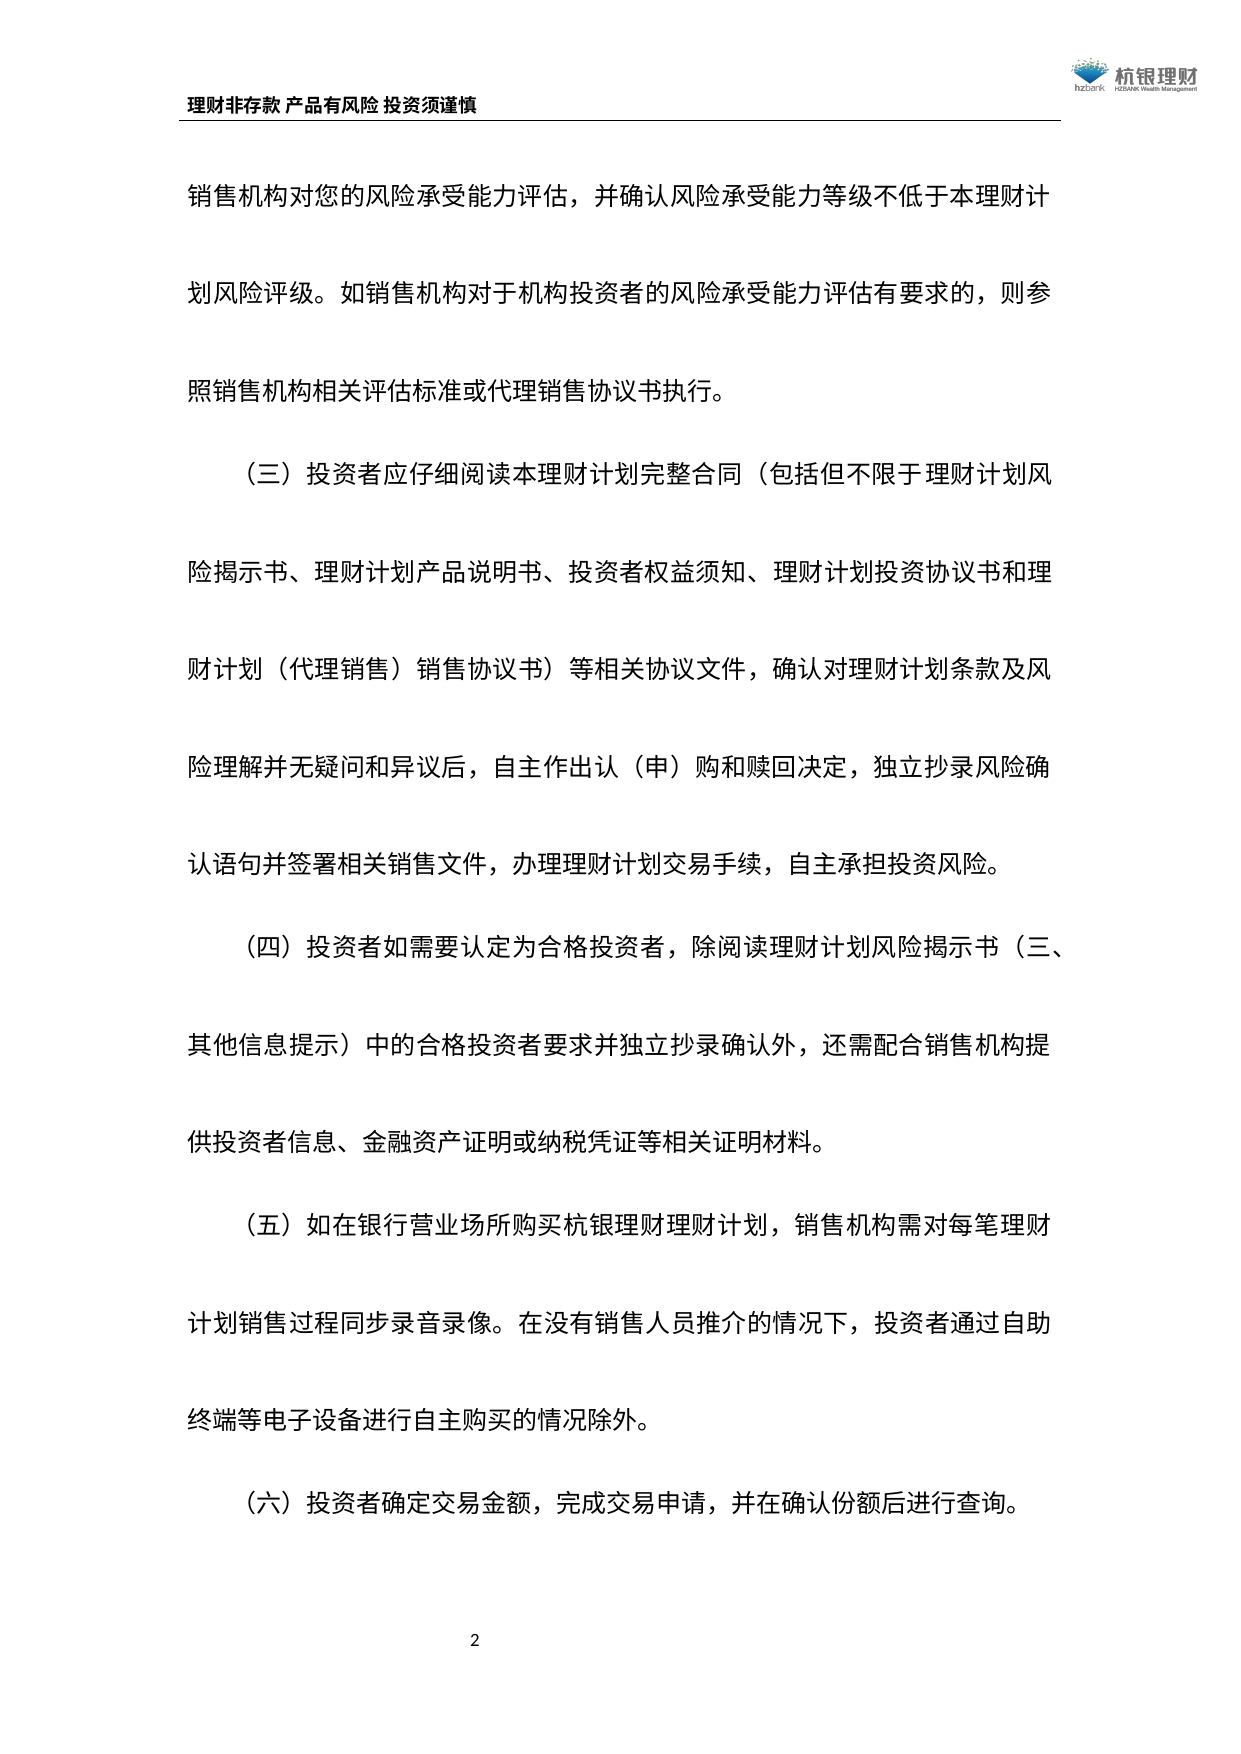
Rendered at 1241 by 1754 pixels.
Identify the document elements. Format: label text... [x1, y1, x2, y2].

list 如在银行营业场所购买杭银理财理财计划，销售机构需对每笔理财计划销售过程同步录音录像。在没有销售人员推介的情况下，投资者通过自助终端等电子设备进行自主购买的情况除外。 [187, 1191, 1053, 1451]
picture [1027, 0, 1240, 151]
list 投资者如需要认定为合格投资者，除阅读理财计划风险揭示书（三、其他信息提示）中的合格投资者要求并独立抄录确认外，还需配合销售机构提供投资者信息、金融资产证明或纳税凭证等相关证明材料。 [187, 913, 1053, 1173]
list 投资者确定交易金额，完成交易申请，并在确认份额后进行查询。 [187, 1469, 1053, 1534]
list 投资者应仔细阅读本理财计划完整合同（包括但不限于理财计划风险揭示书、理财计划产品说明书、投资者权益须知、理财计划投资协议书和理财计划（代理销售）销售协议书）等相关协议文件，确认对理财计划条款及风险理解并无疑问和异议后，自主作出认（申）购和赎回决定，独立抄录风险确认语句并签署相关销售文件，办理理财计划交易手续，自主承担投资风险。 [187, 440, 1053, 895]
list 首次在销售机构购买杭银理财理财计划的个人投资者须接受并完成销售机构对您的风险承受能力评估，并确认风险承受能力等级不低于本理财计划风险评级。如销售机构对于机构投资者的风险承受能力评估有要求的，则参照销售机构相关评估标准或代理销售协议书执行。 [187, 162, 1053, 422]
